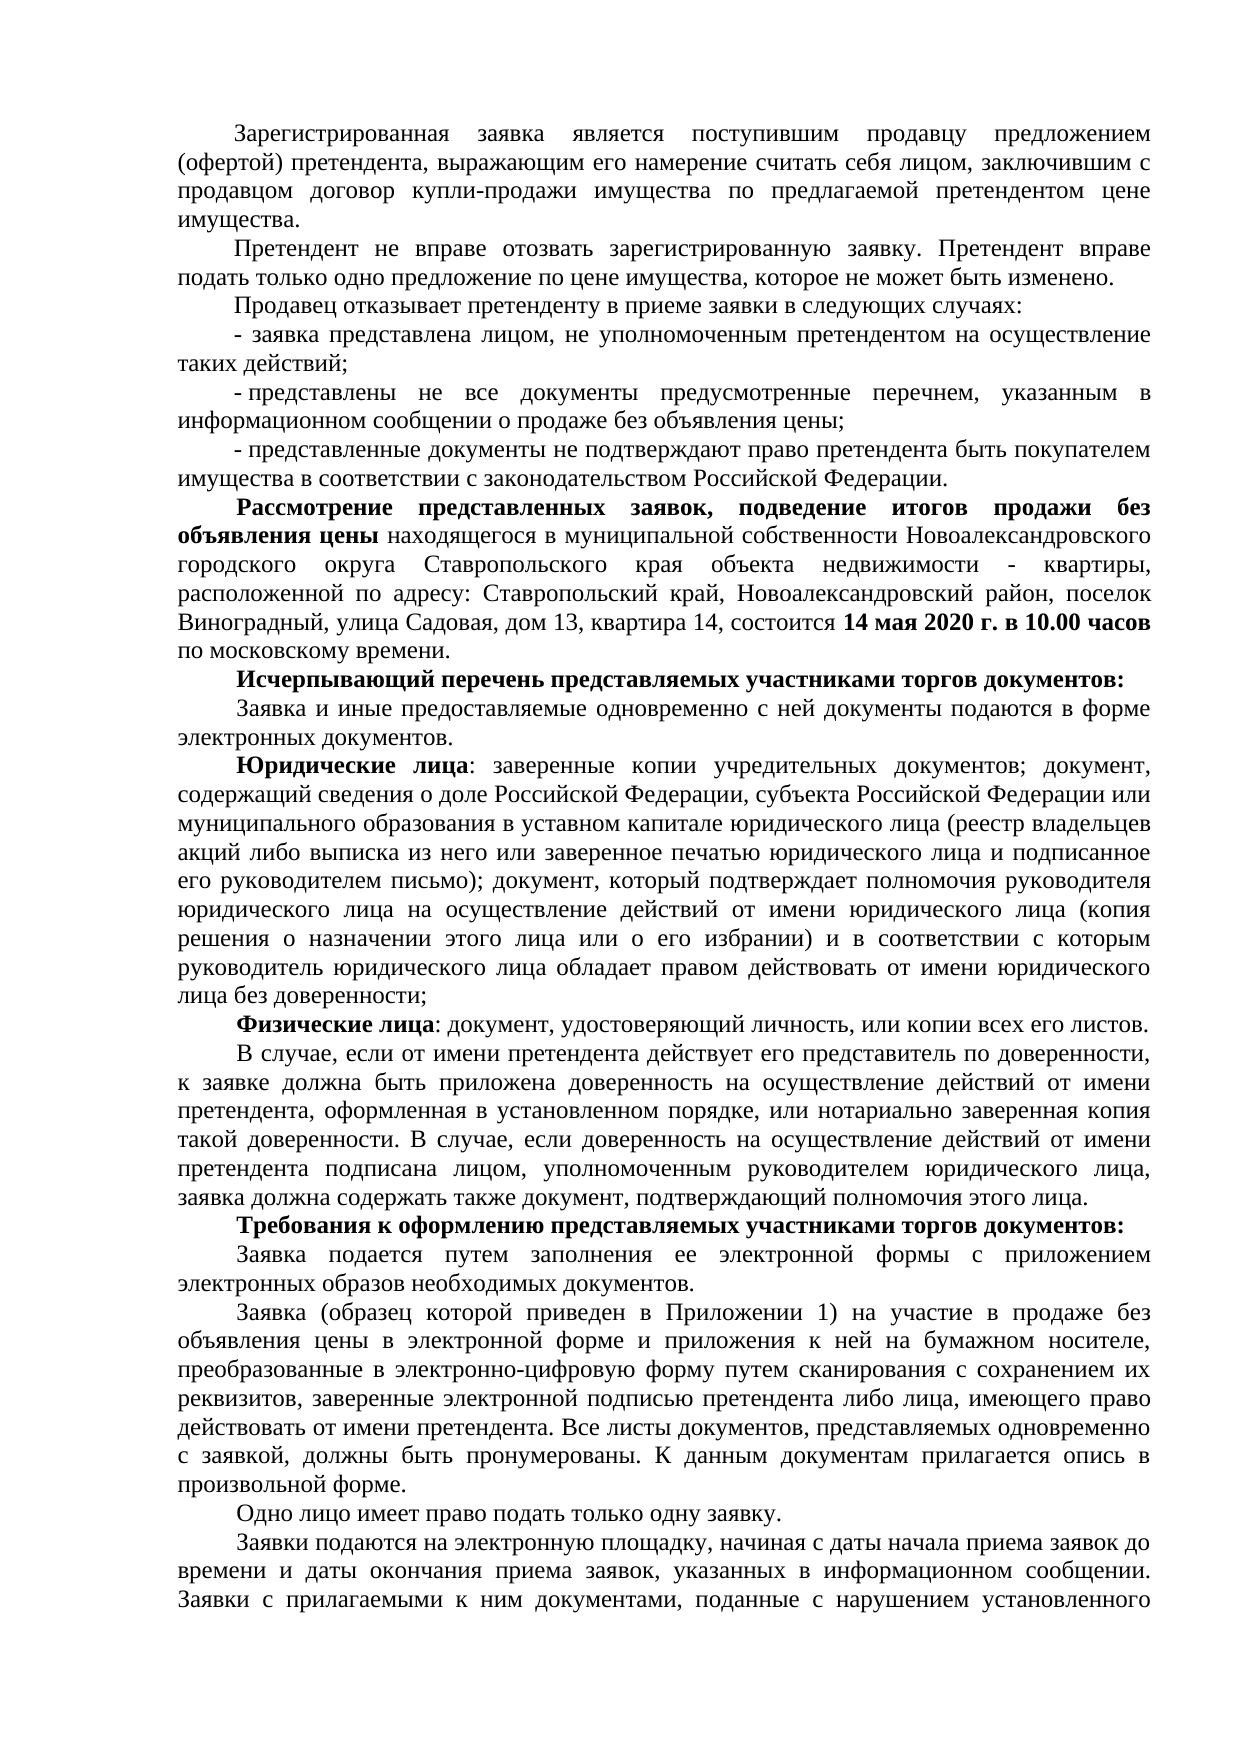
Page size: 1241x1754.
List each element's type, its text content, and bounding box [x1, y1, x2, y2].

text - представленные документы не подтверждают право претендента быть покупателем имущества в соответствии с законодательством Российской Федерации. [177, 434, 1152, 492]
text Заявка и иные предоставляемые одновременно с ней документы подаются в форме электронных документов. [177, 693, 1152, 751]
text Рассмотрение представленных заявок, подведение итогов продажи без объявления цены находящегося в муниципальной собственности Новоалександровского городского округа Ставропольского края объекта недвижимости - квартиры, расположенной по адресу: Ставропольский край, Новоалександровский район, поселок Виноградный, улица Садовая, дом 13, квартира 14, состоится 14 мая 2020 г. в 10.00 часов по московскому времени. [177, 492, 1152, 664]
text Физические лица: документ, удостоверяющий личность, или копии всех его листов. [177, 1009, 1152, 1038]
text - представлены не все документы предусмотренные перечнем, указанным в информационном сообщении о продаже без объявления цены; [177, 377, 1152, 434]
text Зарегистрированная заявка является поступившим продавцу предложением (офертой) претендента, выражающим его намерение считать себя лицом, заключившим с продавцом договор купли-продажи имущества по предлагаемой претендентом цене имущества. [177, 118, 1152, 233]
text Заявка подается путем заполнения ее электронной формы с приложением электронных образов необходимых документов. [177, 1239, 1152, 1297]
text Юридические лица: заверенные копии учредительных документов; документ, содержащий сведения о доле Российской Федерации, субъекта Российской Федерации или муниципального образования в уставном капитале юридического лица (реестр владельцев акций либо выписка из него или заверенное печатью юридического лица и подписанное его руководителем письмо); документ, который подтверждает полномочия руководителя юридического лица на осуществление действий от имени юридического лица (копия решения о назначении этого лица или о его избрании) и в соответствии с которым руководитель юридического лица обладает правом действовать от имени юридического лица без доверенности; [177, 751, 1152, 1009]
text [177, 1527, 1152, 1613]
text Исчерпывающий перечень представляемых участниками торгов документов: [177, 664, 1152, 693]
text Продавец отказывает претенденту в приеме заявки в следующих случаях: [177, 291, 1152, 319]
text Заявка (образец которой приведен в Приложении 1) на участие в продаже без объявления цены в электронной форме и приложения к ней на бумажном носителе, преобразованные в электронно-цифровую форму путем сканирования с сохранением их реквизитов, заверенные электронной подписью претендента либо лица, имеющего право действовать от имени претендента. Все листы документов, представляемых одновременно с заявкой, должны быть пронумерованы. К данным документам прилагается опись в произвольной форме. [177, 1297, 1152, 1498]
text - заявка представлена лицом, не уполномоченным претендентом на осуществление таких действий; [177, 319, 1152, 377]
text Претендент не вправе отозвать зарегистрированную заявку. Претендент вправе подать только одно предложение по цене имущества, которое не может быть изменено. [177, 233, 1152, 291]
text В случае, если от имени претендента действует его представитель по доверенности, к заявке должна быть приложена доверенность на осуществление действий от имени претендента, оформленная в установленном порядке, или нотариально заверенная копия такой доверенности. В случае, если доверенность на осуществление действий от имени претендента подписана лицом, уполномоченным руководителем юридического лица, заявка должна содержать также документ, подтверждающий полномочия этого лица. [177, 1038, 1152, 1211]
text Одно лицо имеет право подать только одну заявку. [177, 1498, 1152, 1527]
text Требования к оформлению представляемых участниками торгов документов: [177, 1211, 1152, 1239]
